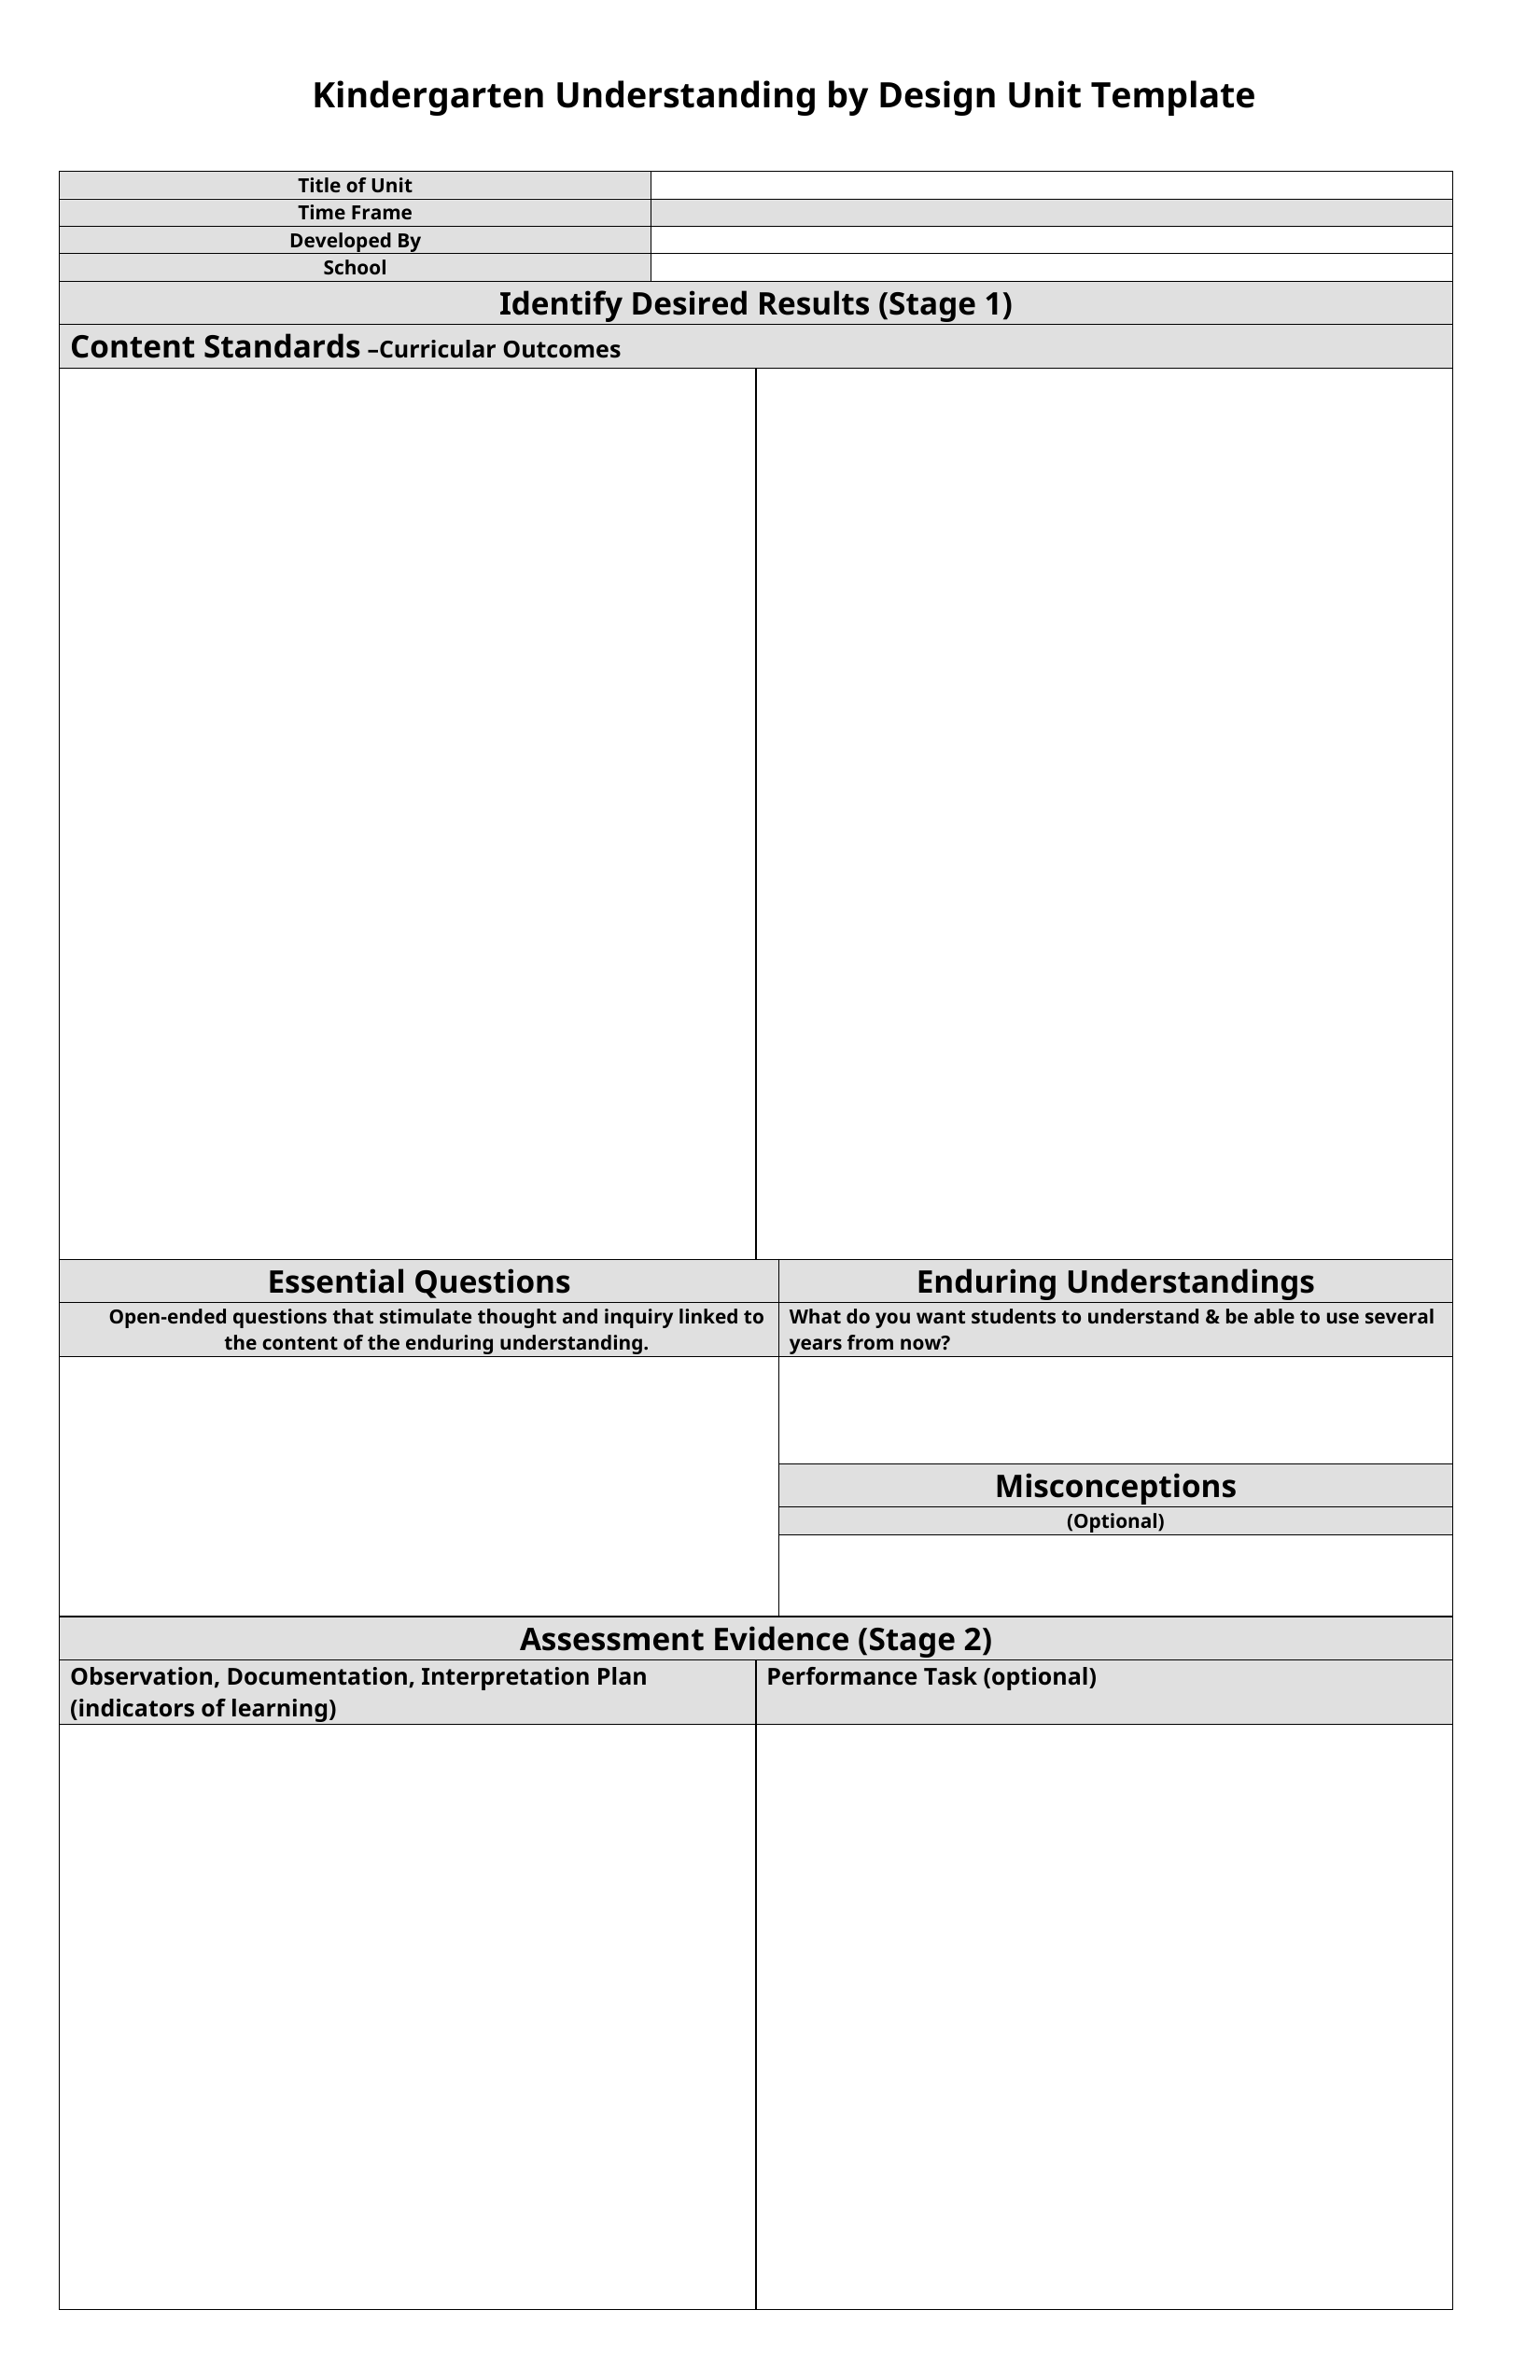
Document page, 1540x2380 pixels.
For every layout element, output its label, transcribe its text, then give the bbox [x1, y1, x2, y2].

table_cell (Optional) [779, 1507, 1452, 1534]
table_cell [60, 1357, 778, 1616]
table_cell [757, 1725, 1452, 2309]
table_cell [60, 1725, 755, 2309]
table_cell [651, 254, 1452, 281]
table_cell Content Standards –Curricular Outcomes [60, 325, 1452, 368]
table_cell [779, 1357, 1452, 1463]
table_cell Identify Desired Results (Stage 1) [60, 282, 1452, 324]
table_header [651, 172, 1452, 198]
table_cell [651, 200, 1452, 226]
text Kindergarten Understanding by Design Unit Template [70, 70, 1498, 118]
table_cell [757, 369, 1452, 1258]
table_header Title of Unit [60, 172, 651, 198]
table_cell Observation, Documentation, Interpretation Plan (indicators of learning) [60, 1660, 755, 1724]
table_cell Open-ended questions that stimulate thought and inquiry linked to the content of the enduring understanding. [60, 1303, 778, 1356]
table_cell [651, 227, 1452, 253]
table_cell School [60, 254, 651, 281]
table_cell Developed By [60, 227, 651, 253]
table_cell Enduring Understandings [779, 1260, 1452, 1302]
table_cell [60, 369, 755, 1258]
table_cell Performance Task (optional) [757, 1660, 1452, 1724]
table_cell Assessment Evidence (Stage 2) [60, 1617, 1452, 1659]
table_cell [779, 1535, 1452, 1616]
table_cell Essential Questions [60, 1260, 778, 1302]
table_cell Misconceptions [779, 1464, 1452, 1506]
table_cell Time Frame [60, 200, 651, 226]
table_cell What do you want students to understand & be able to use several years from now? [779, 1303, 1452, 1356]
